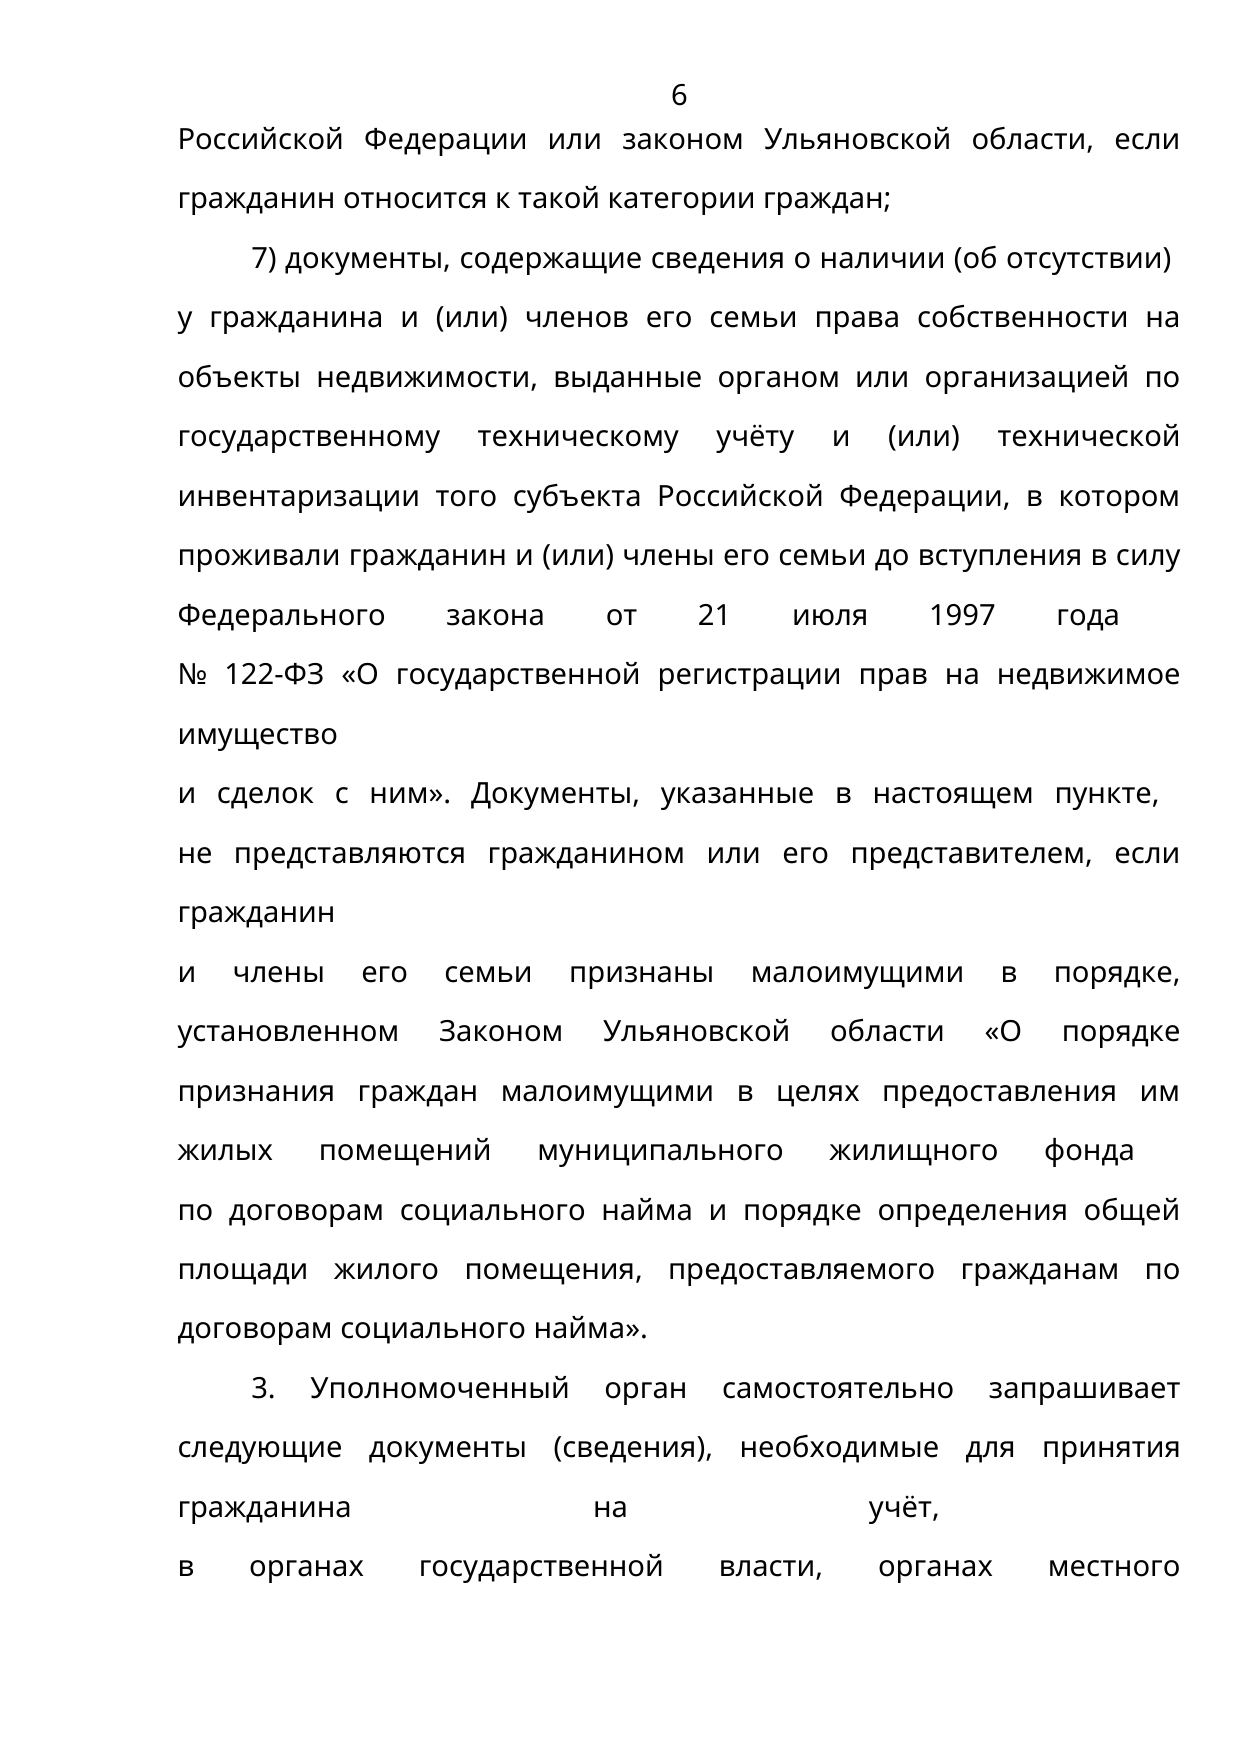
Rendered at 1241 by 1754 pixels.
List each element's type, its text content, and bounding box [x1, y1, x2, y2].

text 7) документы, содержащие сведения о наличии (об отсутствии) у гражданина и (или) членов его семьи права собственности на объекты недвижимости, выданные органом или организацией по государственному техническому учёту и (или) технической инвентаризации того субъекта Российской Федерации, в котором проживали гражданин и (или) члены его семьи до вступления в силу Федерального закона от 21 июля 1997 года № 122-ФЗ «О государственной регистрации прав на недвижимое имущество и сделок с ним». Документы, указанные в настоящем пункте, не представляются гражданином или его представителем, если гражданин и члены его семьи признаны малоимущими в порядке, установленном Законом Ульяновской области «О порядке признания граждан малоимущими в целях предоставления им жилых помещений муниципального жилищного фонда по договорам социального найма и порядке определения общей площади жилого помещения, предоставляемого гражданам по договорам социального найма». [177, 237, 1181, 1347]
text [177, 118, 1181, 217]
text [177, 1367, 1181, 1585]
